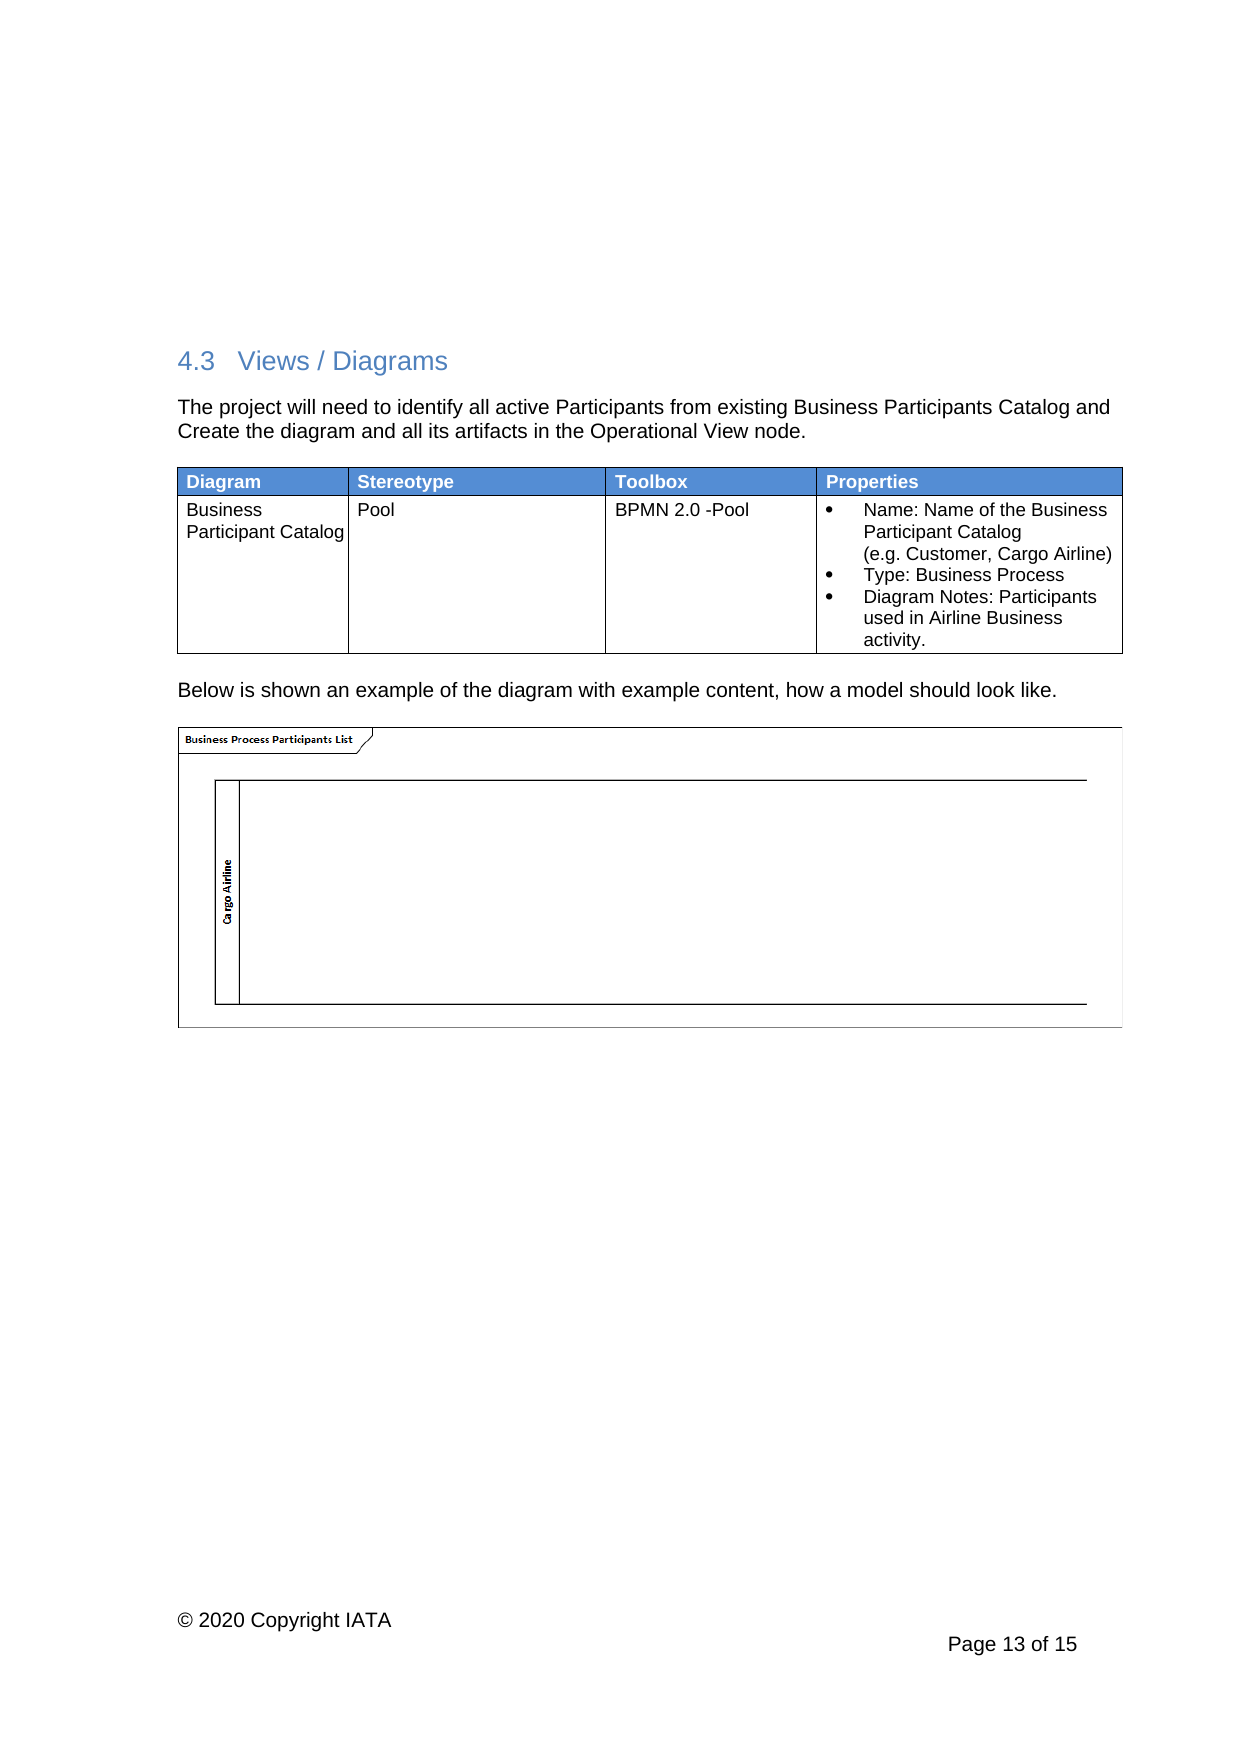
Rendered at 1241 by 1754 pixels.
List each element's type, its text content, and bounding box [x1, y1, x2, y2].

table_cell Pool [349, 496, 605, 653]
table_cell Business Participant Catalog [178, 496, 348, 653]
text Below is shown an example of the diagram with example content, how a model should look like. [177, 678, 1122, 702]
table_header Diagram [178, 468, 348, 495]
table_cell Name: Name of the Business Participant Catalog (e.g. Customer, Cargo Airline) Type: Business Process Diagram Notes: Participants used in Airline Business activity. [817, 496, 1122, 653]
table_header Properties [817, 468, 1122, 495]
table_cell BPMN 2.0 -Pool [606, 496, 816, 653]
text The project will need to identify all active Participants from existing Business Participants Catalog and [177, 395, 1122, 419]
table_header Stereotype [349, 468, 605, 495]
picture [177, 726, 1123, 1028]
subtitle Views / Diagrams [177, 345, 1122, 376]
table_header Toolbox [606, 468, 816, 495]
text Create the diagram and all its artifacts in the Operational View node. [177, 419, 1122, 443]
